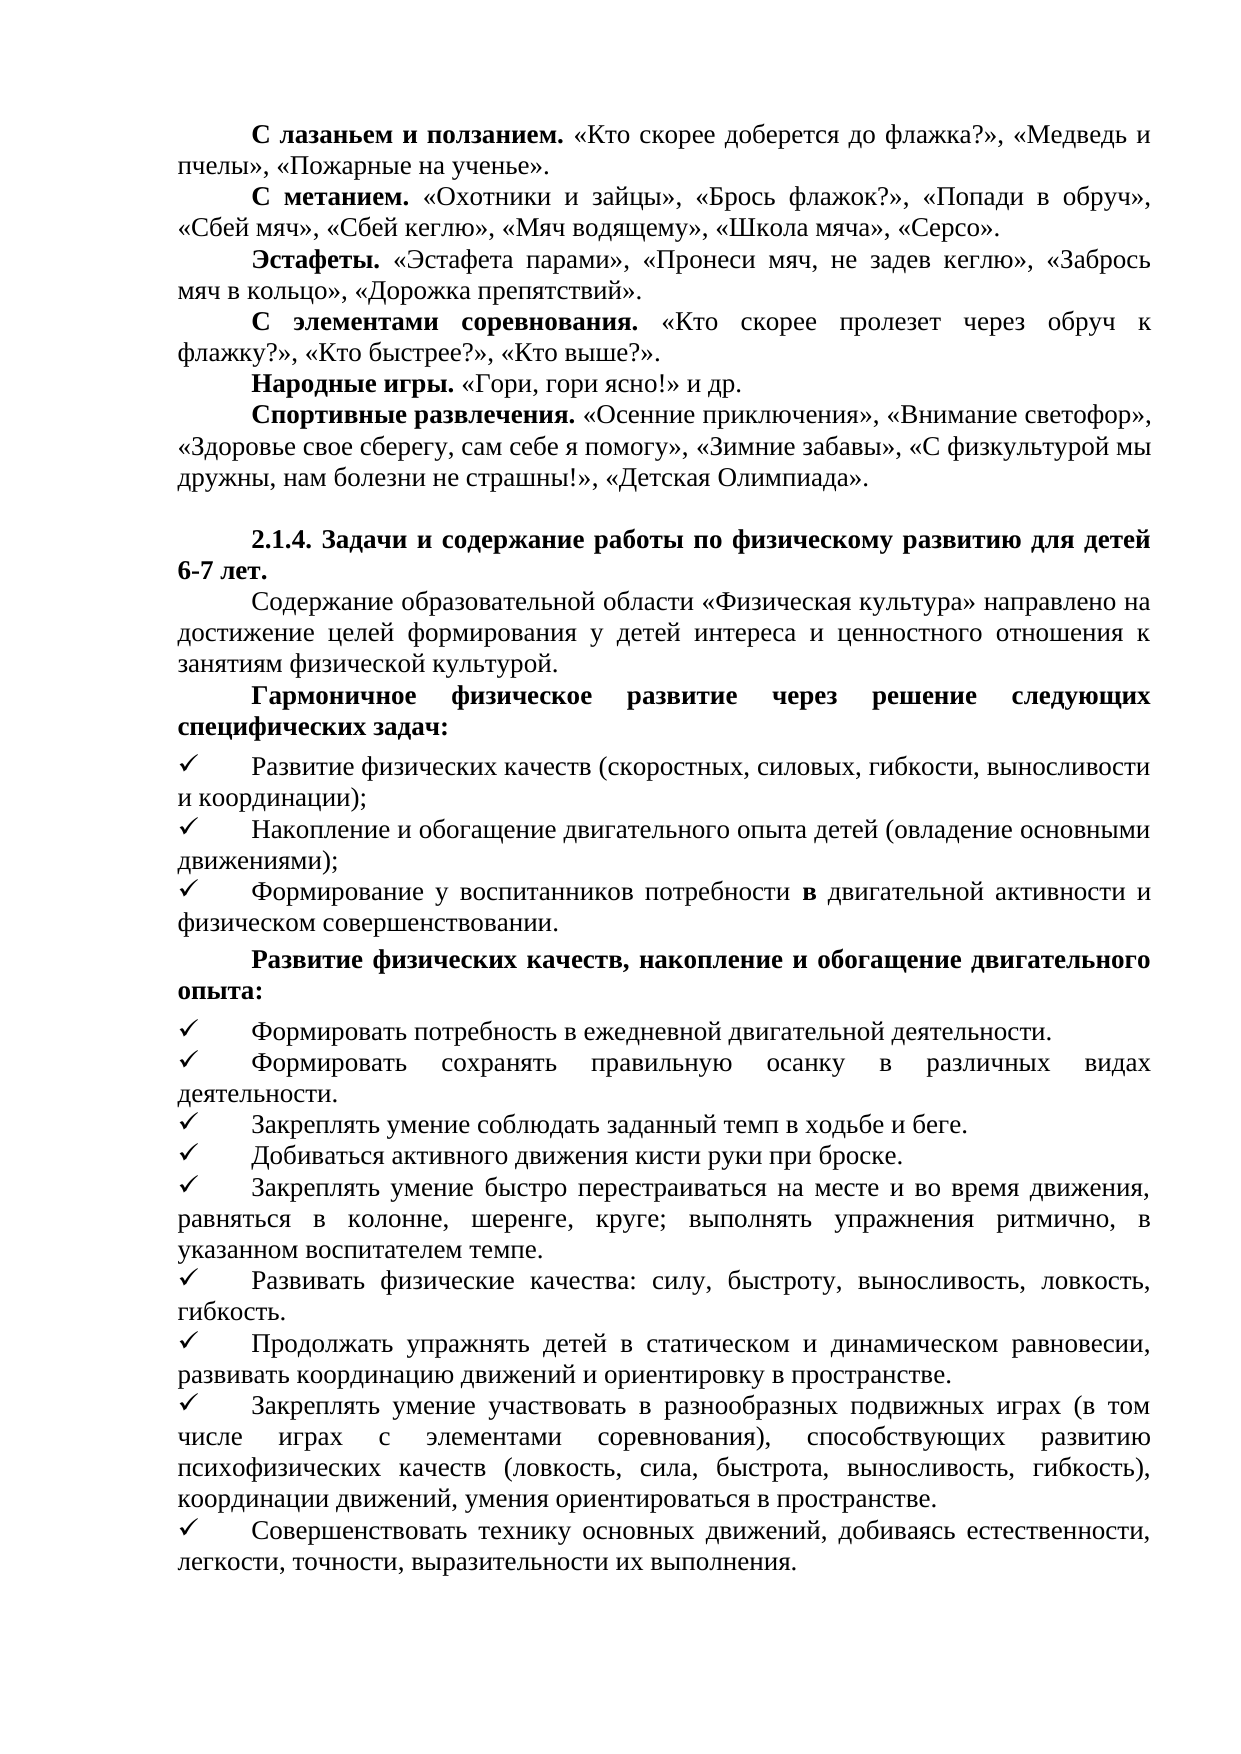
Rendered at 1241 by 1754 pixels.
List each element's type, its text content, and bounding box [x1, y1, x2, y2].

list Развивать физические качества: силу, быстроту, выносливость, ловкость, гибкость. [177, 1264, 1152, 1327]
text Гармоничное физическое развитие через решение следующих специфических задач: [177, 679, 1152, 741]
text С метанием. «Охотники и зайцы», «Брось флажок?», «Попади в обруч», «Сбей мяч», «Сбей кеглю», «Мяч водящему», «Школа мяча», «Серсо». [177, 180, 1152, 243]
list Добиваться активного движения кисти руки при броске. [177, 1139, 1152, 1171]
text Эстафеты. «Эстафета парами», «Пронеси мяч, не задев кеглю», «Забрось мяч в кольцо», «Дорожка препятствий». [177, 243, 1152, 305]
text Народные игры. «Гори, гори ясно!» и др. [177, 367, 1152, 398]
list Формировать потребность в ежедневной двигательной деятельности. [177, 1014, 1152, 1046]
text С лазаньем и ползанием. «Кто скорее доберется до флажка?», «Медведь и пчелы», «Пожарные на ученье». [177, 118, 1152, 180]
list Закреплять умение соблюдать заданный темп в ходьбе и беге. [177, 1108, 1152, 1139]
list Формировать сохранять правильную осанку в различных видах деятельности. [177, 1046, 1152, 1108]
list Совершенствовать технику основных движений, добиваясь естественности, легкости, точности, выразительности их выполнения. [177, 1514, 1152, 1576]
list Закреплять умение быстро перестраиваться на месте и во время движения, равняться в колонне, шеренге, круге; выполнять упражнения ритмично, в указанном воспитателем темпе. [177, 1171, 1152, 1264]
text Спортивные развлечения. «Осенние приключения», «Внимание светофор», «Здоровье свое сберегу, сам себе я помогу», «Зимние забавы», «С физкультурой мы дружны, нам болезни не страшны!», «Детская Олимпиада». [177, 398, 1152, 492]
list Развитие физических качеств (скоростных, силовых, гибкости, выносливости и координации); [177, 750, 1152, 813]
text С элементами соревнования. «Кто скорее пролезет через обруч к флажку?», «Кто быстрее?», «Кто выше?». [177, 305, 1152, 367]
text Развитие физических качеств, накопление и обогащение двигательного опыта: [177, 943, 1152, 1005]
list Формирование у воспитанников потребности в двигательной активности и физическом совершенствовании. [177, 875, 1152, 937]
list Закреплять умение участвовать в разнообразных подвижных играх (в том числе играх с элементами соревнования), способствующих развитию психофизических качеств (ловкость, сила, быстрота, выносливость, гибкость), координации движений, умения ориентироваться в пространстве. [177, 1389, 1152, 1514]
list Продолжать упражнять детей в статическом и динамическом равновесии, развивать координацию движений и ориентировку в пространстве. [177, 1327, 1152, 1389]
text 2.1.4. Задачи и содержание работы по физическому развитию для детей 6-7 лет. [177, 523, 1152, 585]
list Накопление и обогащение двигательного опыта детей (овладение основными движениями); [177, 813, 1152, 875]
text Содержание образовательной области «Физическая культура» направлено на достижение целей формирования у детей интереса и ценностного отношения к занятиям физической культурой. [177, 585, 1152, 679]
